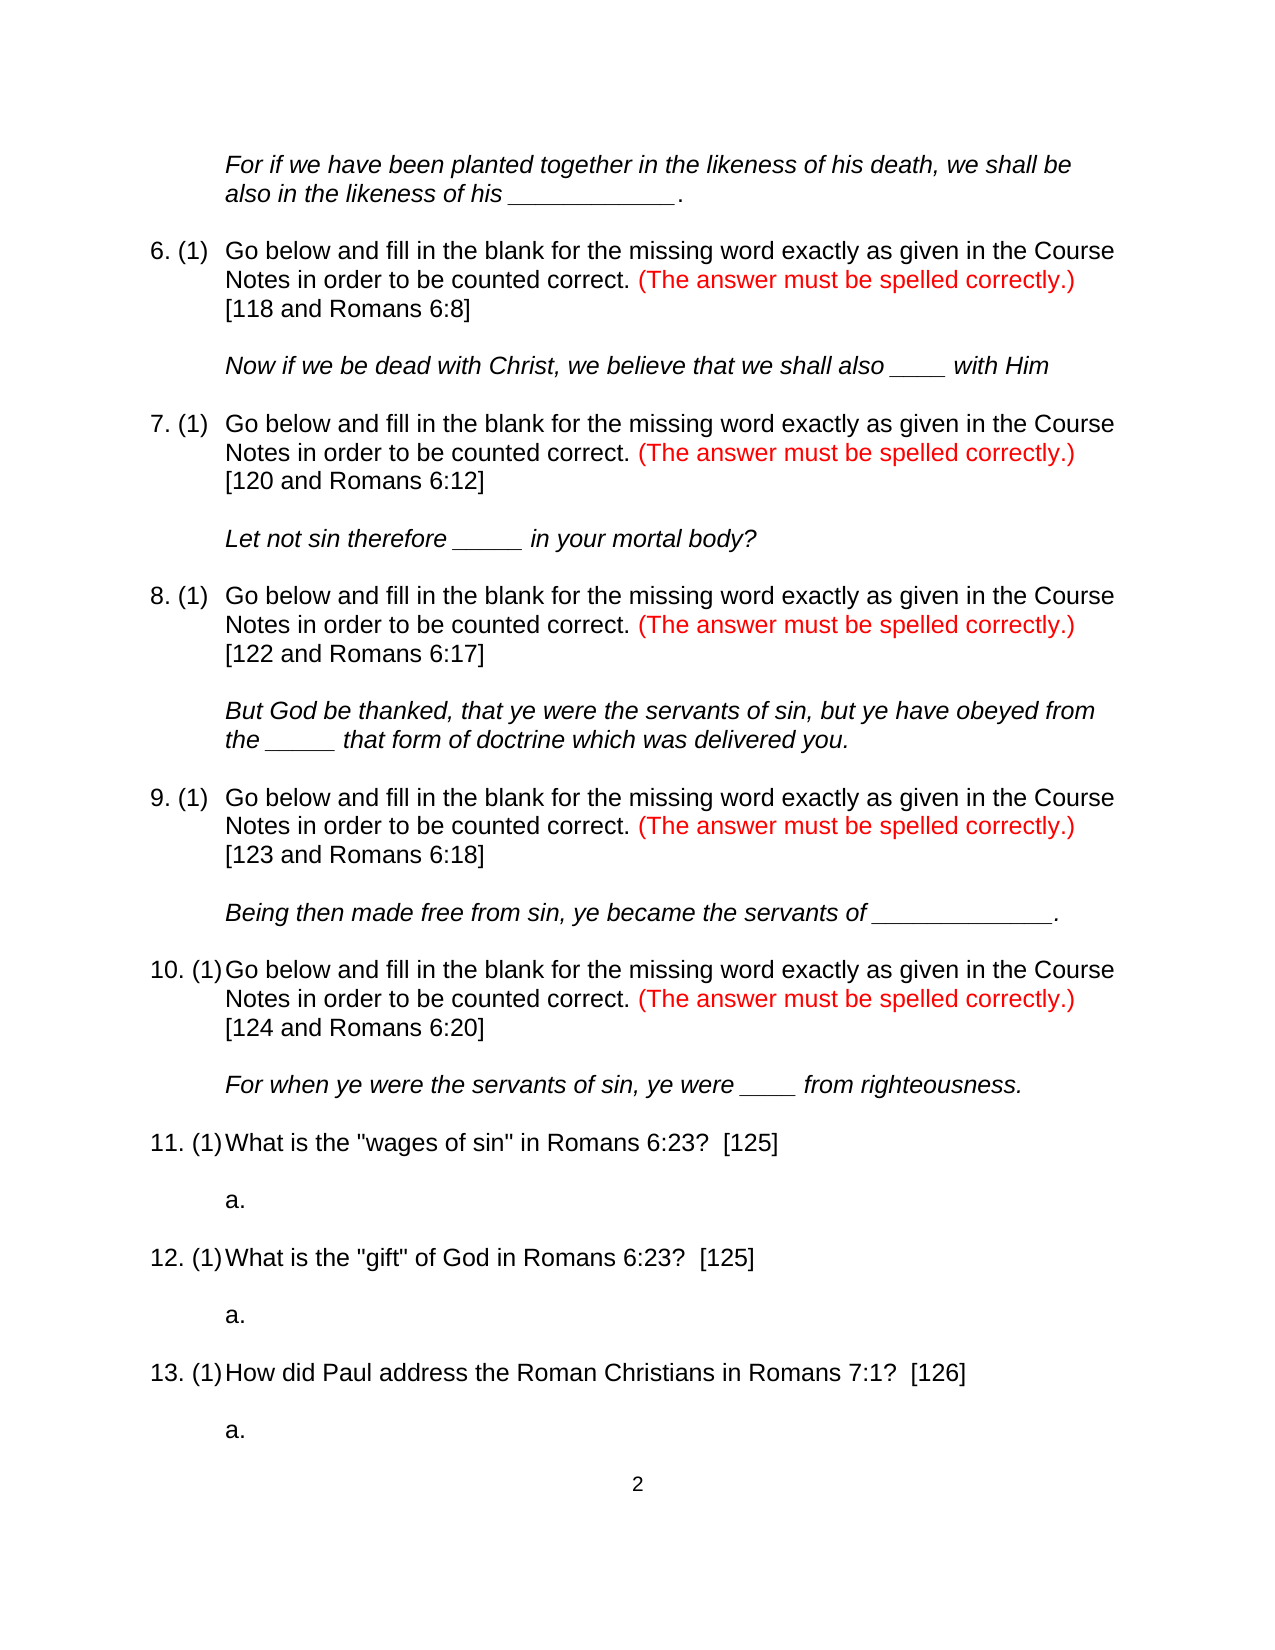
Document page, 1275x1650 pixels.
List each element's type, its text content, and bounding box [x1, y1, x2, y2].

text 8. (1) Go below and fill in the blank for the missing word exactly as given in the Course Notes in order to be counted correct. (The answer must be spelled correctly.) [122 and Romans 6:17] [150, 581, 1125, 667]
text Being then made free from sin, ye became the servants of _____________. [225, 897, 1125, 926]
text a. [225, 1300, 1125, 1329]
text a. [150, 1415, 1125, 1444]
text For if we have been planted together in the likeness of his death, we shall be also in the likeness of his ____________. [225, 150, 1125, 207]
text 11. (1) What is the "wages of sin" in Romans 6:23? [125] [150, 1127, 1125, 1156]
text But God be thanked, that ye were the servants of sin, but ye have obeyed from the _____ that form of doctrine which was delivered you. [225, 696, 1125, 754]
text 12. (1) What is the "gift" of God in Romans 6:23? [125] [150, 1242, 1125, 1271]
text 9. (1) Go below and fill in the blank for the missing word exactly as given in the Course Notes in order to be counted correct. (The answer must be spelled correctly.) [123 and Romans 6:18] [150, 782, 1125, 869]
text 6. (1) Go below and fill in the blank for the missing word exactly as given in the Course Notes in order to be counted correct. (The answer must be spelled correctly.) [118 and Romans 6:8] [150, 236, 1125, 322]
text 13. (1) How did Paul address the Roman Christians in Romans 7:1? [126] [150, 1357, 1125, 1386]
text Let not sin therefore _____ in your mortal body? [225, 524, 1125, 552]
text a. [225, 1185, 1125, 1214]
text For when ye were the servants of sin, ye were ____ from righteousness. [225, 1070, 1125, 1099]
text 10. (1) Go below and fill in the blank for the missing word exactly as given in the Course Notes in order to be counted correct. (The answer must be spelled correctly.) [124 and Romans 6:20] [150, 955, 1125, 1041]
text 7. (1) Go below and fill in the blank for the missing word exactly as given in the Course Notes in order to be counted correct. (The answer must be spelled correctly.) [120 and Romans 6:12] [150, 409, 1125, 495]
text Now if we be dead with Christ, we believe that we shall also ____ with Him [225, 351, 1125, 380]
